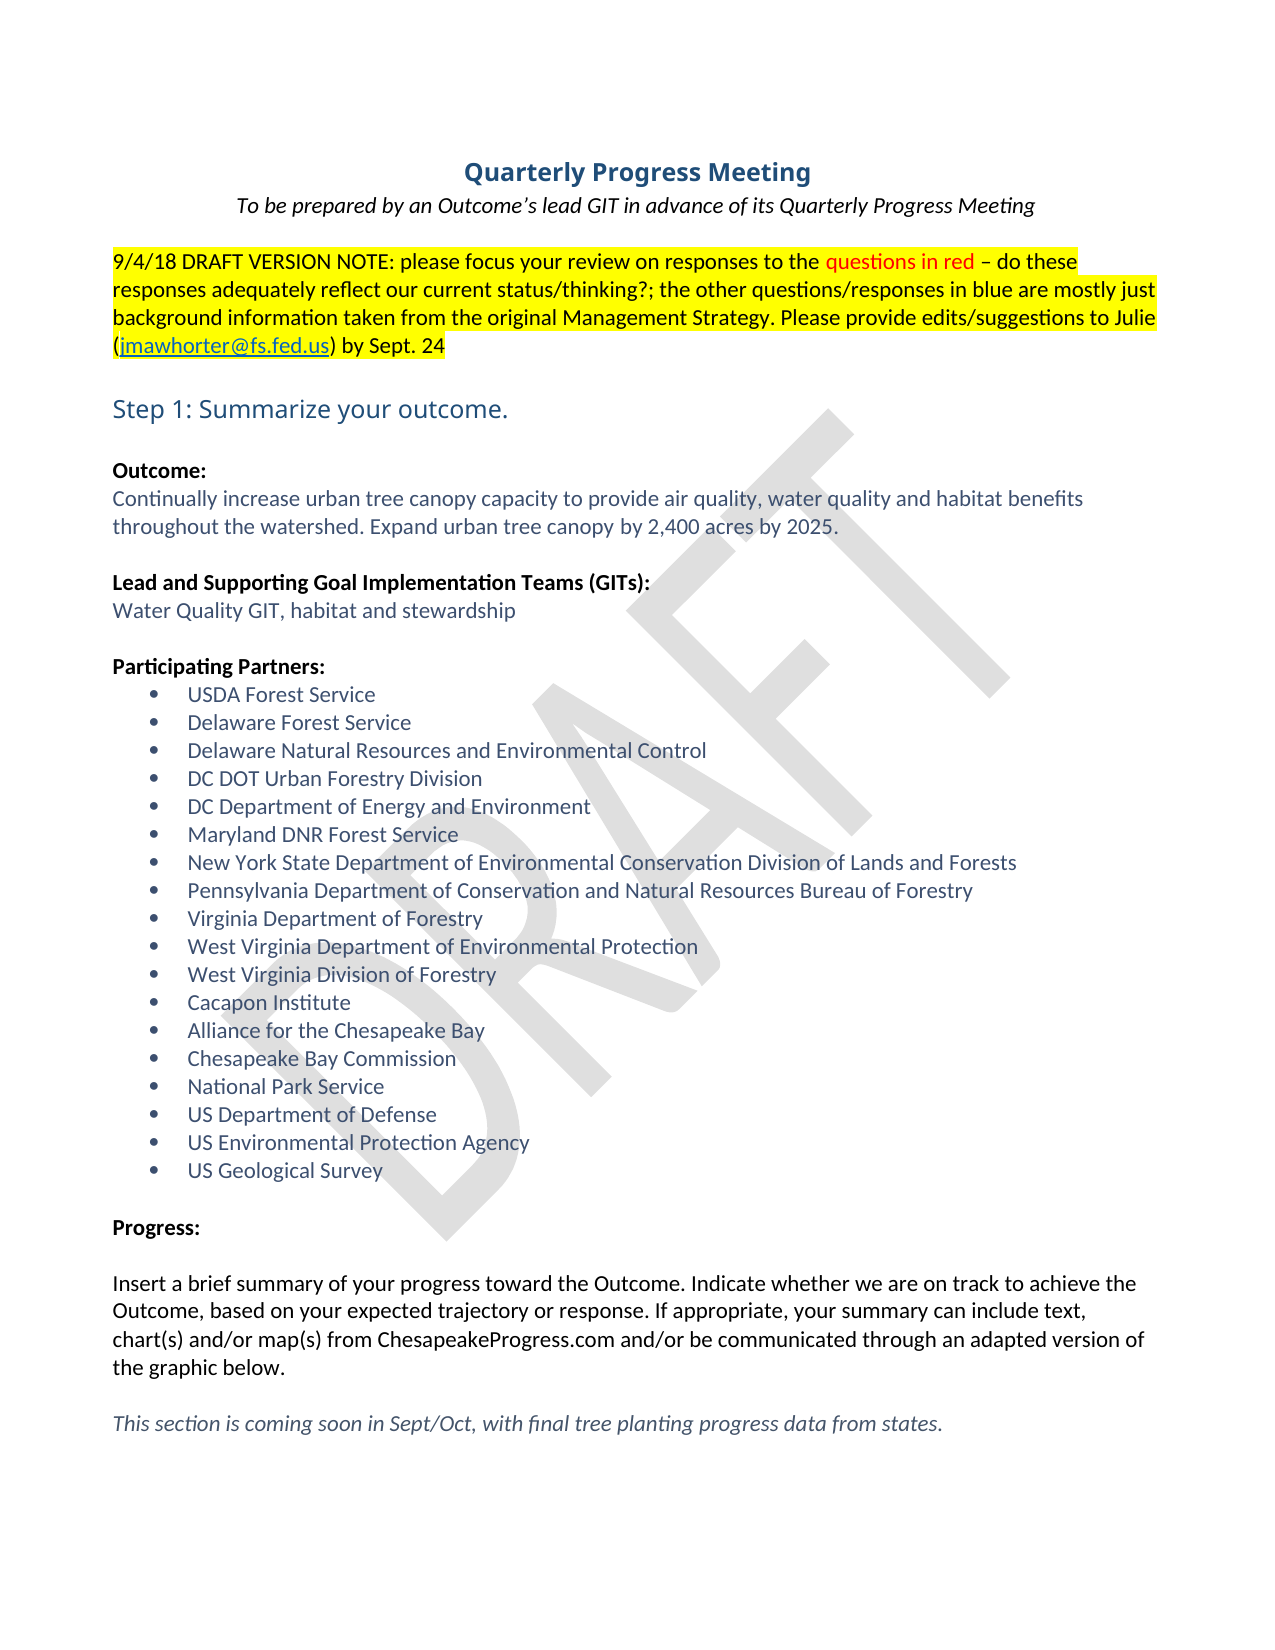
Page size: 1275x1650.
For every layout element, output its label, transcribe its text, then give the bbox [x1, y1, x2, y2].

list Maryland DNR Forest Service [150, 820, 1162, 848]
list National Park Service [150, 1072, 1162, 1101]
subtitle Step 1: Summarize your outcome. [112, 391, 1162, 425]
text This section is coming soon in Sept/Oct, with final tree planting progress data from states. [112, 1409, 1162, 1437]
list Alliance for the Chesapeake Bay [150, 1016, 1162, 1044]
list West Virginia Division of Forestry [150, 960, 1162, 988]
list USDA Forest Service [150, 680, 1162, 708]
text Participating Partners: [112, 652, 1162, 680]
text Continually increase urban tree canopy capacity to provide air quality, water quality and habitat benefits throughout the watershed. Expand urban tree canopy by 2,400 acres by 2025. [112, 484, 1162, 540]
list Chesapeake Bay Commission [150, 1044, 1162, 1072]
list DC Department of Energy and Environment [150, 792, 1162, 820]
list Virginia Department of Forestry [150, 904, 1162, 932]
text Water Quality GIT, habitat and stewardship [112, 596, 1162, 624]
list Pennsylvania Department of Conservation and Natural Resources Bureau of Forestry [150, 876, 1162, 904]
text Lead and Supporting Goal Implementation Teams (GITs): [112, 568, 1162, 596]
list New York State Department of Environmental Conservation Division of Lands and Forests [150, 848, 1162, 876]
list Delaware Forest Service [150, 708, 1162, 736]
list Cacapon Institute [150, 988, 1162, 1016]
list US Environmental Protection Agency [150, 1128, 1162, 1157]
text Outcome: [112, 456, 1162, 484]
text 9/4/18 DRAFT VERSION NOTE: please focus your review on responses to the questions in red – do these responses adequately reflect our current status/thinking?; the other questions/responses in blue are mostly just background information taken from the original Management Strategy. Please provide edits/suggestions to Julie (jmawhorter@fs.fed.us) by Sept. 24 [445, 247, 1162, 359]
text Insert a brief summary of your progress toward the Outcome. Indicate whether we are on track to achieve the Outcome, based on your expected trajectory or response. If appropriate, your summary can include text, chart(s) and/or map(s) from ChesapeakeProgress.com and/or be communicated through an adapted version of the graphic below. [112, 1269, 1162, 1381]
list DC DOT Urban Forestry Division [150, 764, 1162, 792]
text Progress: [112, 1213, 1162, 1241]
list US Department of Defense [150, 1101, 1162, 1128]
list Delaware Natural Resources and Environmental Control [150, 736, 1162, 764]
subtitle Quarterly Progress Meeting [112, 154, 1162, 188]
list US Geological Survey [150, 1157, 1162, 1184]
text To be prepared by an Outcome’s lead GIT in advance of its Quarterly Progress Meeting [112, 191, 1162, 219]
list West Virginia Department of Environmental Protection [150, 932, 1162, 960]
